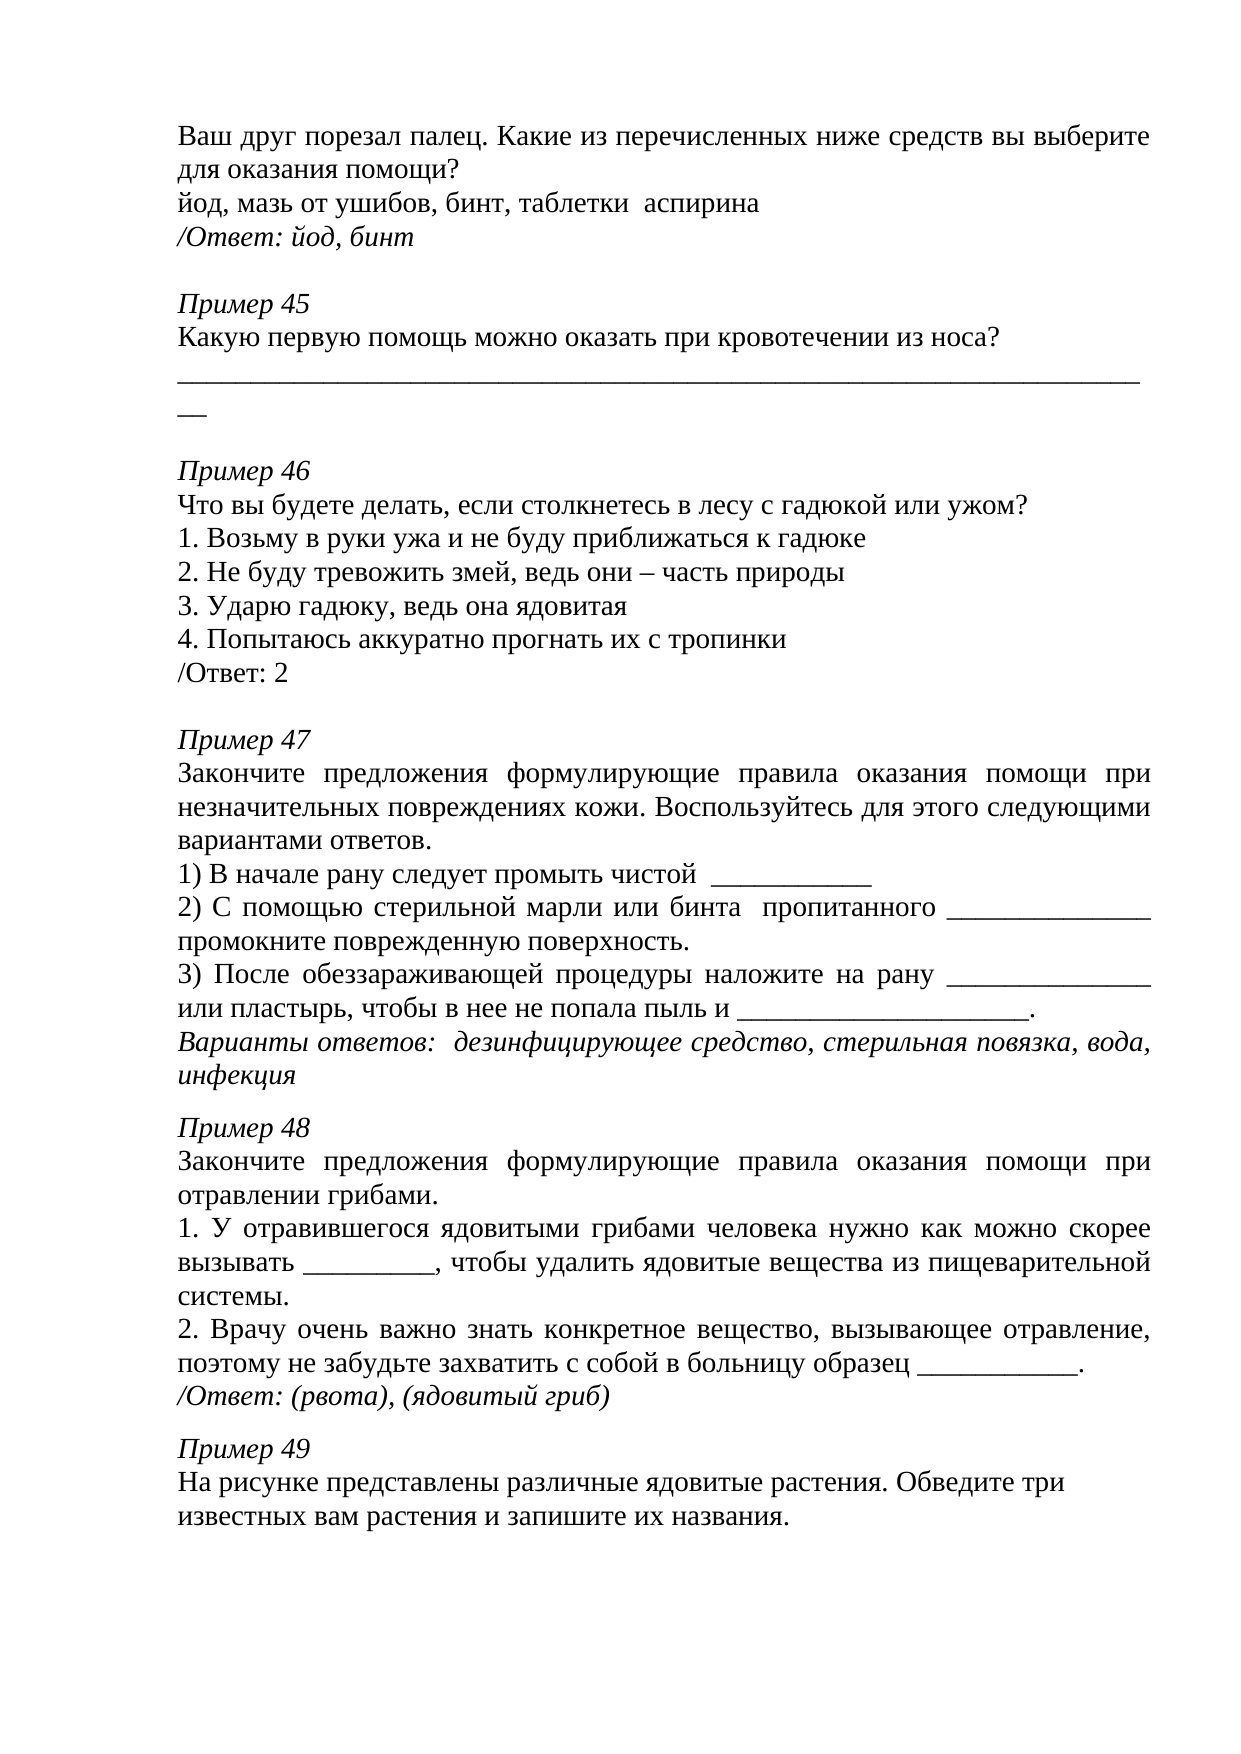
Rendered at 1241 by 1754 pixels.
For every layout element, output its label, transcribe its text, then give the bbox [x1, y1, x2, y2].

text Что вы будете делать, если столкнетесь в лесу с гадюкой или ужом? [177, 487, 1152, 521]
text Пример 48 [177, 1110, 1152, 1143]
text /Ответ: йод, бинт [177, 219, 1152, 252]
text Пример 45 [177, 286, 1152, 319]
text йод, мазь от ушибов, бинт, таблетки аспирина [177, 185, 1152, 219]
text 4. Попытаюсь аккуратно прогнать их с тропинки [177, 621, 1152, 655]
text /Ответ: (рвота), (ядовитый гриб) [177, 1378, 1152, 1412]
text ____________________________________________________________________ [177, 353, 1152, 420]
text Закончите предложения формулирующие правила оказания помощи при отравлении грибами. [177, 1143, 1152, 1211]
text 3) После обеззараживающей процедуры наложите на рану ______________ или пластырь, чтобы в нее не попала пыль и ____________________. [177, 957, 1152, 1024]
text Варианты ответов: дезинфицирующее средство, стерильная повязка, вода, инфекция [177, 1024, 1152, 1091]
text Пример 49 [177, 1431, 1152, 1464]
text Закончите предложения формулирующие правила оказания помощи при незначительных повреждениях кожи. Воспользуйтесь для этого следующими вариантами ответов. [177, 755, 1152, 856]
text Ваш друг порезал палец. Какие из перечисленных ниже средств вы выберите для оказания помощи? [177, 118, 1152, 185]
text 1. У отравившегося ядовитыми грибами человека нужно как можно скорее вызывать _________, чтобы удалить ядовитые вещества из пищеварительной системы. [177, 1211, 1152, 1311]
text 2. Не буду тревожить змей, ведь они – часть природы [177, 554, 1152, 588]
text 1. Возьму в руки ужа и не буду приближаться к гадюке [177, 521, 1152, 554]
text На рисунке представлены различные ядовитые растения. Обведите три известных вам растения и запишите их названия. [177, 1464, 1152, 1532]
text 2) С помощью стерильной марли или бинта пропитанного ______________ промокните поврежденную поверхность. [177, 889, 1152, 957]
text 1) В начале рану следует промыть чистой ___________ [177, 856, 1152, 889]
text 3. Ударю гадюку, ведь она ядовитая [177, 588, 1152, 621]
text Пример 46 [177, 453, 1152, 487]
text Пример 47 [177, 722, 1152, 755]
text 2. Врачу очень важно знать конкретное вещество, вызывающее отравление, поэтому не забудьте захватить с собой в больницу образец ___________. [177, 1311, 1152, 1378]
text /Ответ: 2 [177, 655, 1152, 688]
text Какую первую помощь можно оказать при кровотечении из носа? [177, 319, 1152, 353]
